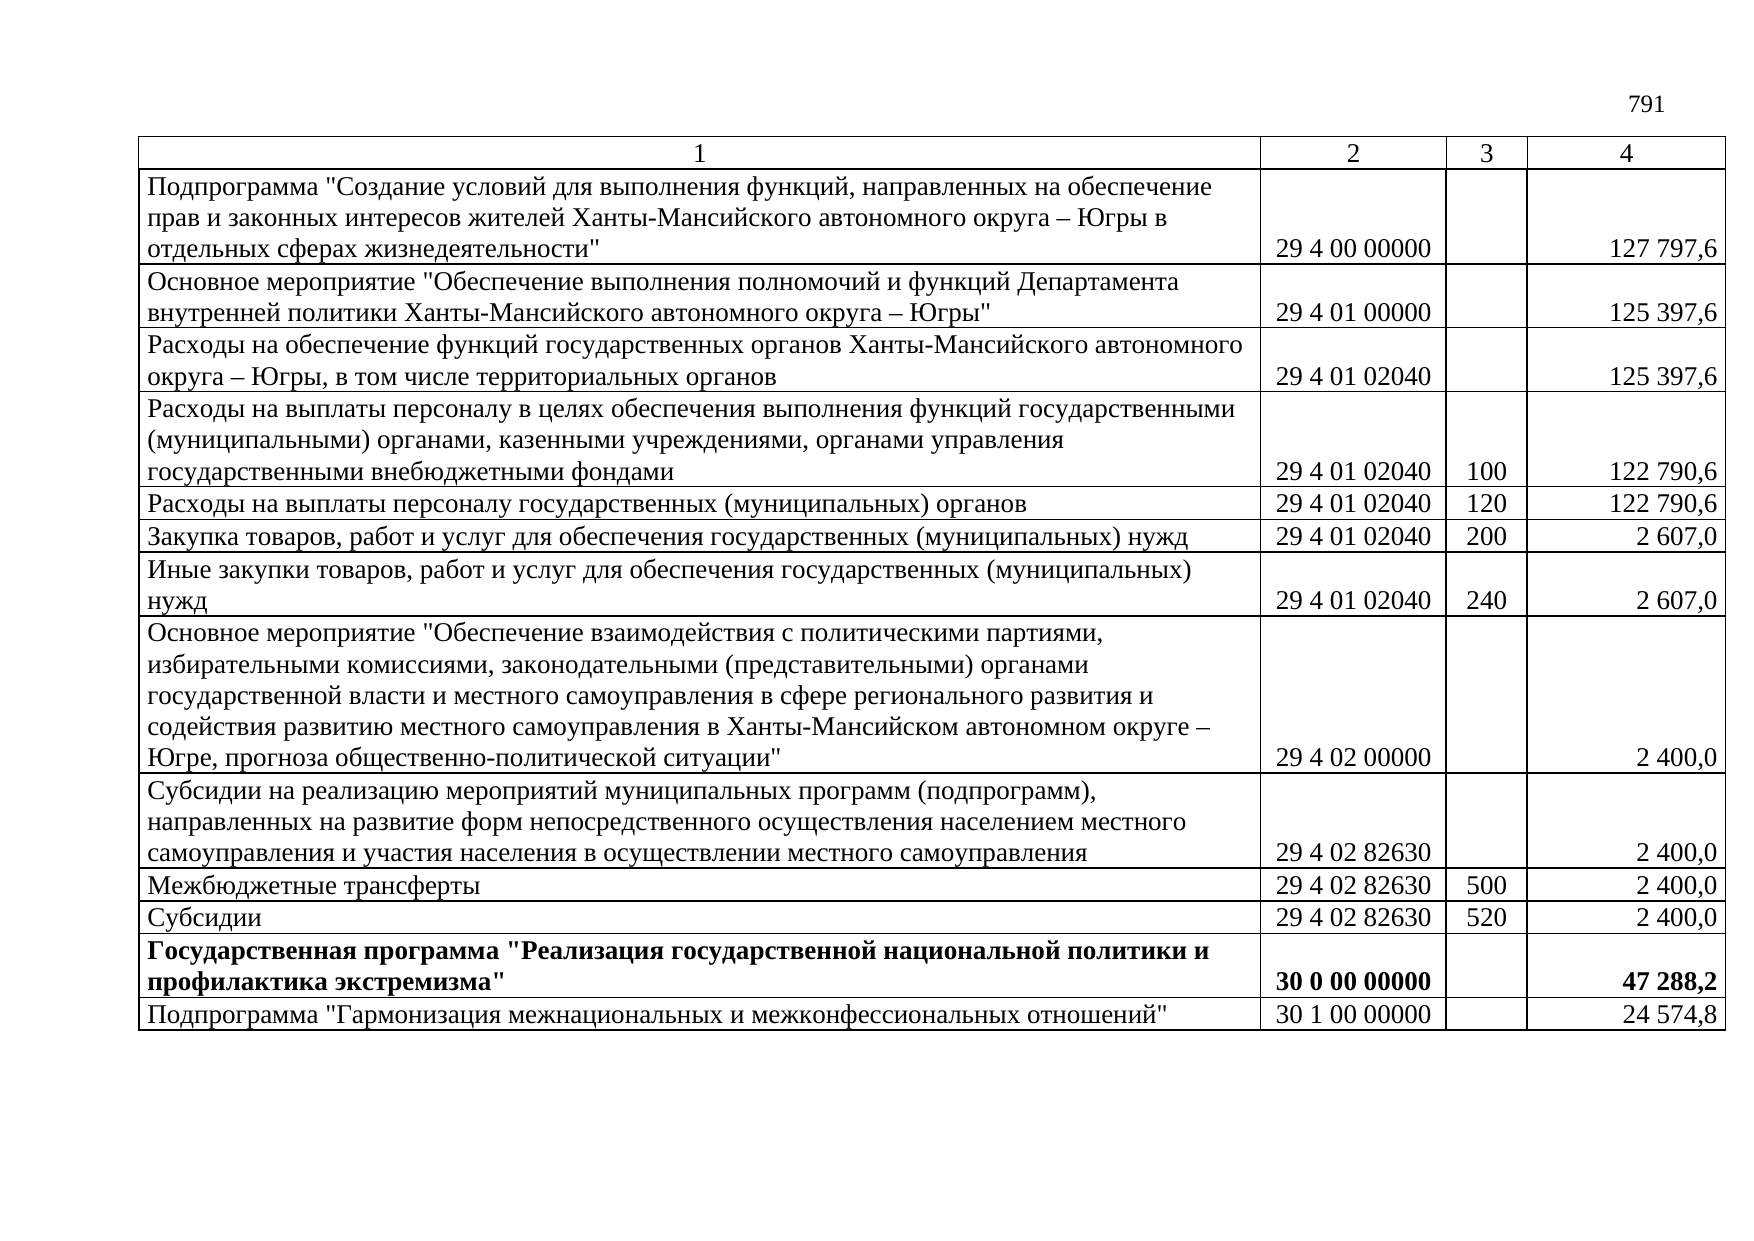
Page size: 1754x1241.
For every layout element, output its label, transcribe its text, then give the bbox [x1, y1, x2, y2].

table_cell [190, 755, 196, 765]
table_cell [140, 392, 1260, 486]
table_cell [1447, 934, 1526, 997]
table_header 4 [1528, 137, 1725, 168]
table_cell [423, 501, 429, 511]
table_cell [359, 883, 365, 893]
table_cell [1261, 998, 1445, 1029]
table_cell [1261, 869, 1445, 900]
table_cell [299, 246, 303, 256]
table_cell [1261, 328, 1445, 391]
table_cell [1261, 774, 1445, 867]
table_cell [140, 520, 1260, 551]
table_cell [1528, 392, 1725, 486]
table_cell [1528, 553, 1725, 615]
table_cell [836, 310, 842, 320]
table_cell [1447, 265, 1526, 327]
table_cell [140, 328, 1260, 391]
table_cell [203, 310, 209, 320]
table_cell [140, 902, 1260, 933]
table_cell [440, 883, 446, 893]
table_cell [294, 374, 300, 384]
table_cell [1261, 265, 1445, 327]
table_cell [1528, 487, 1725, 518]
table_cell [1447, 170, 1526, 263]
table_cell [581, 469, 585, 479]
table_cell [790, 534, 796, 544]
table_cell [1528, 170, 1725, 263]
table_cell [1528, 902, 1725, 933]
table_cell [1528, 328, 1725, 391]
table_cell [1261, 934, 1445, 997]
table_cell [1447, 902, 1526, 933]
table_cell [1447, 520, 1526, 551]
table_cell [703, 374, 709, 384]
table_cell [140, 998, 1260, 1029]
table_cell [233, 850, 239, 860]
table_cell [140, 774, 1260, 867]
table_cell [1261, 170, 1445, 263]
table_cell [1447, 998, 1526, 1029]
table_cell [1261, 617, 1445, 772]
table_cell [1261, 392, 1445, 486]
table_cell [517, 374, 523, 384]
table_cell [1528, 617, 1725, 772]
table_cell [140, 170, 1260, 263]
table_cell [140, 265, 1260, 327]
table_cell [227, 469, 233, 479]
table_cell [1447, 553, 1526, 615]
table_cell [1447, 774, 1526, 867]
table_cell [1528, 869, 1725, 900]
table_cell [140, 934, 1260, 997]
table_header 3 [1447, 137, 1527, 168]
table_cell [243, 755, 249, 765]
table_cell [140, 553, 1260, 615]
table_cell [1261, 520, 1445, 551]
table_header 1 [139, 137, 1260, 168]
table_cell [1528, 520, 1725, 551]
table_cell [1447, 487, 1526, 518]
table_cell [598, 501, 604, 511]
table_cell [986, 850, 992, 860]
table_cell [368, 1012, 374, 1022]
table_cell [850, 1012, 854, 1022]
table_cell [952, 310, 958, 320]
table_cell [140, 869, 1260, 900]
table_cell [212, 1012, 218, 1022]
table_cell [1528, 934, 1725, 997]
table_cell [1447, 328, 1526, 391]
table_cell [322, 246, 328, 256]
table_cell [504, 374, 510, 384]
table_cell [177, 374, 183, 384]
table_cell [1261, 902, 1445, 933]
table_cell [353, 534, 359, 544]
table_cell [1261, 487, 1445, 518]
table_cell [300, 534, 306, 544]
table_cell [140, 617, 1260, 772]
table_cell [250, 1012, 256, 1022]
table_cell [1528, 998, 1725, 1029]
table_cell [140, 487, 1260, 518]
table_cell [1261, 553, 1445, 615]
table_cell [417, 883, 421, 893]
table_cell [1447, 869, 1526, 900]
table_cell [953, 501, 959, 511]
table_header 2 [1261, 137, 1446, 168]
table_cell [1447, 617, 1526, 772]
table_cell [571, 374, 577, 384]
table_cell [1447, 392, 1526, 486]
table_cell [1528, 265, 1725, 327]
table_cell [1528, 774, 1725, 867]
